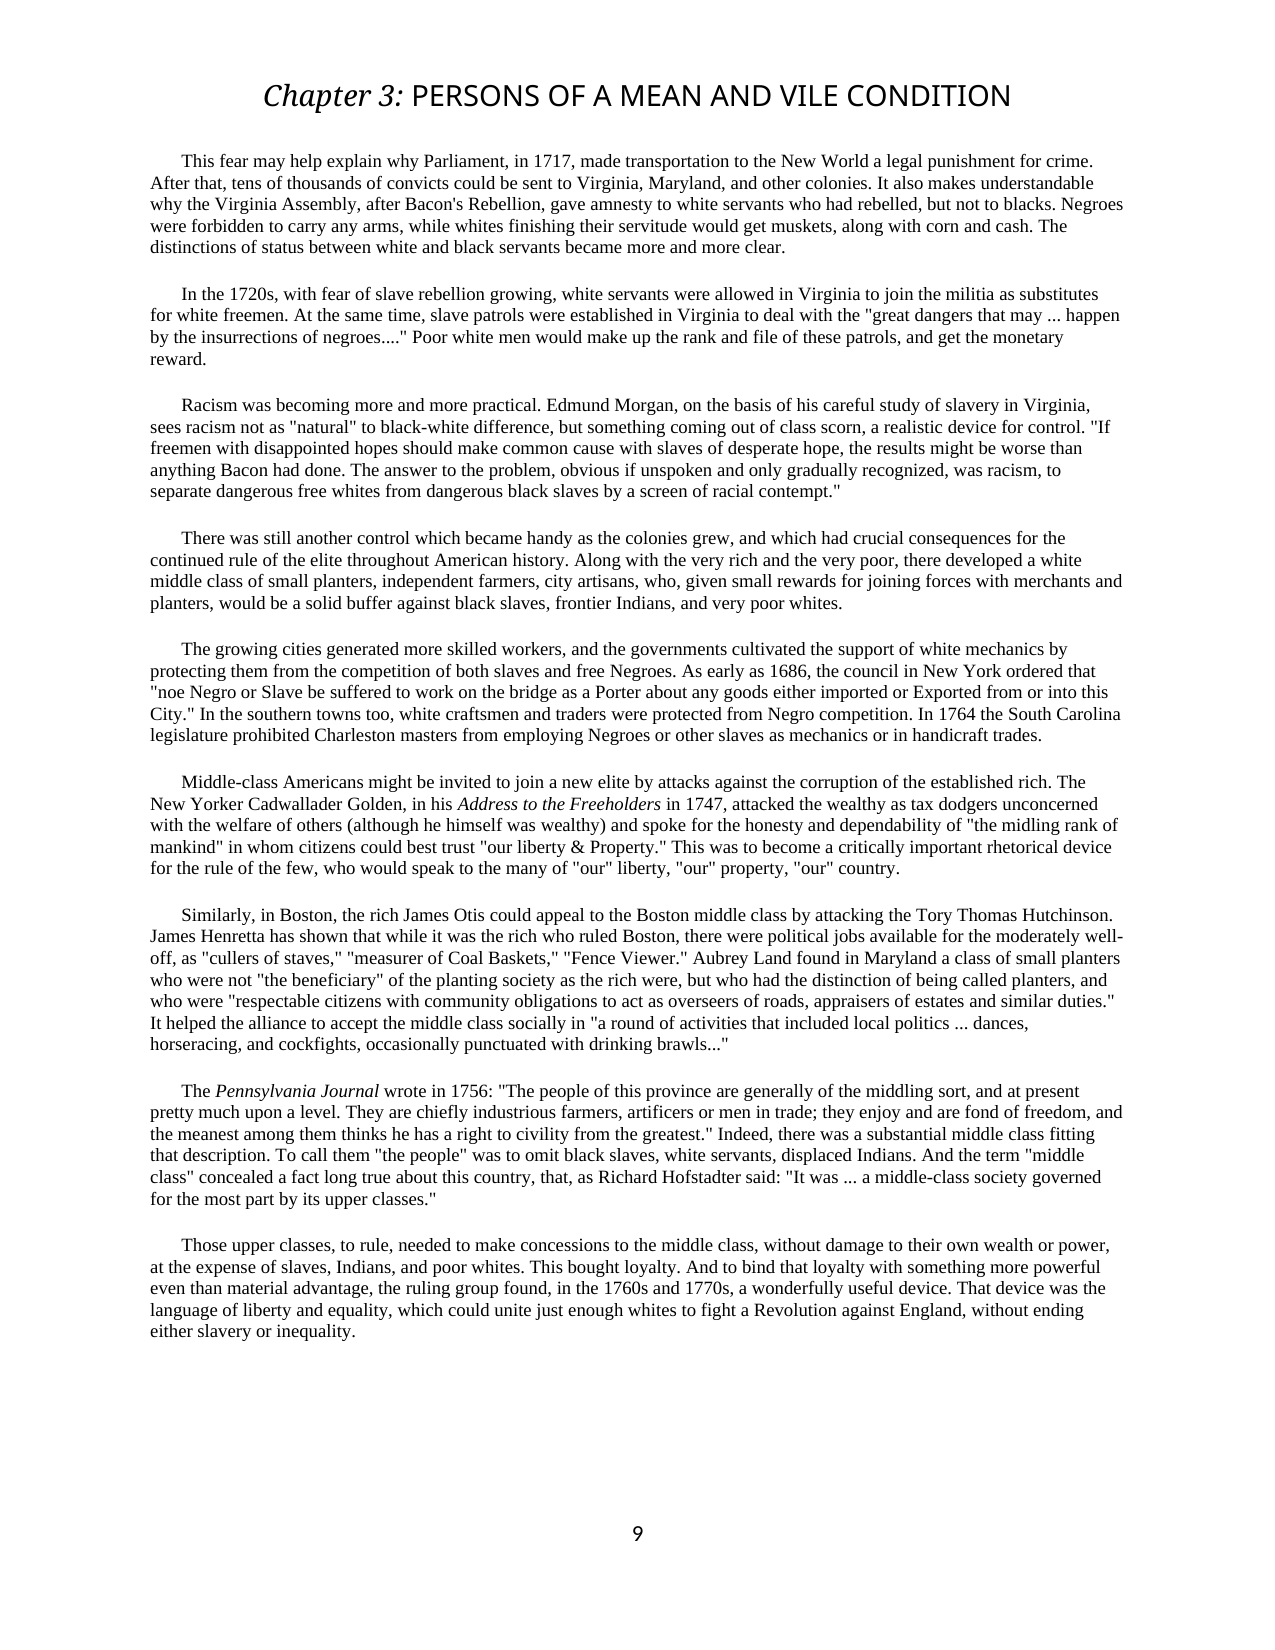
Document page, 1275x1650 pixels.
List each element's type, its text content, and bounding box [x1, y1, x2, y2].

text Similarly, in Boston, the rich James Otis could appeal to the Boston middle class by attacking the Tory Thomas Hutchinson. James Henretta has shown that while it was the rich who ruled Boston, there were political jobs available for the moderately well-off, as "cullers of staves," "measurer of Coal Baskets," "Fence Viewer." Aubrey Land found in Maryland a class of small planters who were not "the beneficiary" of the planting society as the rich were, but who had the distinction of being called planters, and who were "respectable citizens with community obligations to act as overseers of roads, appraisers of estates and similar duties." It helped the alliance to accept the middle class socially in "a round of activities that included local politics ... dances, horseracing, and cockfights, occasionally punctuated with drinking brawls..." [150, 904, 1125, 1055]
text There was still another control which became handy as the colonies grew, and which had crucial consequences for the continued rule of the elite throughout American history. Along with the very rich and the very poor, there developed a white middle class of small planters, independent farmers, city artisans, who, given small rewards for joining forces with merchants and planters, would be a solid buffer against black slaves, frontier Indians, and very poor whites. [150, 527, 1125, 613]
text This fear may help explain why Parliament, in 1717, made transportation to the New World a legal punishment for crime. After that, tens of thousands of convicts could be sent to Virginia, Maryland, and other colonies. It also makes understandable why the Virginia Assembly, after Bacon's Rebellion, gave amnesty to white servants who had rebelled, but not to blacks. Negroes were forbidden to carry any arms, while whites finishing their servitude would get muskets, along with corn and cash. The distinctions of status between white and black servants became more and more clear. [150, 150, 1125, 258]
text Racism was becoming more and more practical. Edmund Morgan, on the basis of his careful study of slavery in Virginia, sees racism not as "natural" to black-white difference, but something coming out of class scorn, a realistic device for control. "If freemen with disappointed hopes should make common cause with slaves of desperate hope, the results might be worse than anything Bacon had done. The answer to the problem, obvious if unspoken and only gradually recognized, was racism, to separate dangerous free whites from dangerous black slaves by a screen of racial contempt." [150, 394, 1125, 502]
text The Pennsylvania Journal wrote in 1756: "The people of this province are generally of the middling sort, and at present pretty much upon a level. They are chiefly industrious farmers, artificers or men in trade; they enjoy and are fond of freedom, and the meanest among them thinks he has a right to civility from the greatest." Indeed, there was a substantial middle class fitting that description. To call them "the people" was to omit black slaves, white servants, displaced Indians. And the term "middle class" concealed a fact long true about this country, that, as Richard Hofstadter said: "It was ... a middle-class society governed for the most part by its upper classes." [150, 1080, 1125, 1209]
text The growing cities generated more skilled workers, and the governments cultivated the support of white mechanics by protecting them from the competition of both slaves and free Negroes. As early as 1686, the council in New York ordered that "noe Negro or Slave be suffered to work on the bridge as a Porter about any goods either imported or Exported from or into this City." In the southern towns too, white craftsmen and traders were protected from Negro competition. In 1764 the South Carolina legislature prohibited Charleston masters from employing Negroes or other slaves as mechanics or in handicraft trades. [150, 638, 1125, 746]
text Middle-class Americans might be invited to join a new elite by attacks against the corruption of the established rich. The New Yorker Cadwallader Golden, in his Address to the Freeholders in 1747, attacked the wealthy as tax dodgers unconcerned with the welfare of others (although he himself was wealthy) and spoke for the honesty and dependability of "the midling rank of mankind" in whom citizens could best trust "our liberty & Property." This was to become a critically important rhetorical device for the rule of the few, who would speak to the many of "our" liberty, "our" property, "our" country. [150, 771, 1125, 879]
text In the 1720s, with fear of slave rebellion growing, white servants were allowed in Virginia to join the militia as substitutes for white freemen. At the same time, slave patrols were established in Virginia to deal with the "great dangers that may ... happen by the insurrections of negroes...." Poor white men would make up the rank and file of these patrols, and get the monetary reward. [150, 283, 1125, 369]
text Those upper classes, to rule, needed to make concessions to the middle class, without damage to their own wealth or power, at the expense of slaves, Indians, and poor whites. This bought loyalty. And to bind that loyalty with something more powerful even than material advantage, the ruling group found, in the 1760s and 1770s, a wonderfully useful device. That device was the language of liberty and equality, which could unite just enough whites to fight a Revolution against England, without ending either slavery or inequality. [150, 1234, 1125, 1342]
